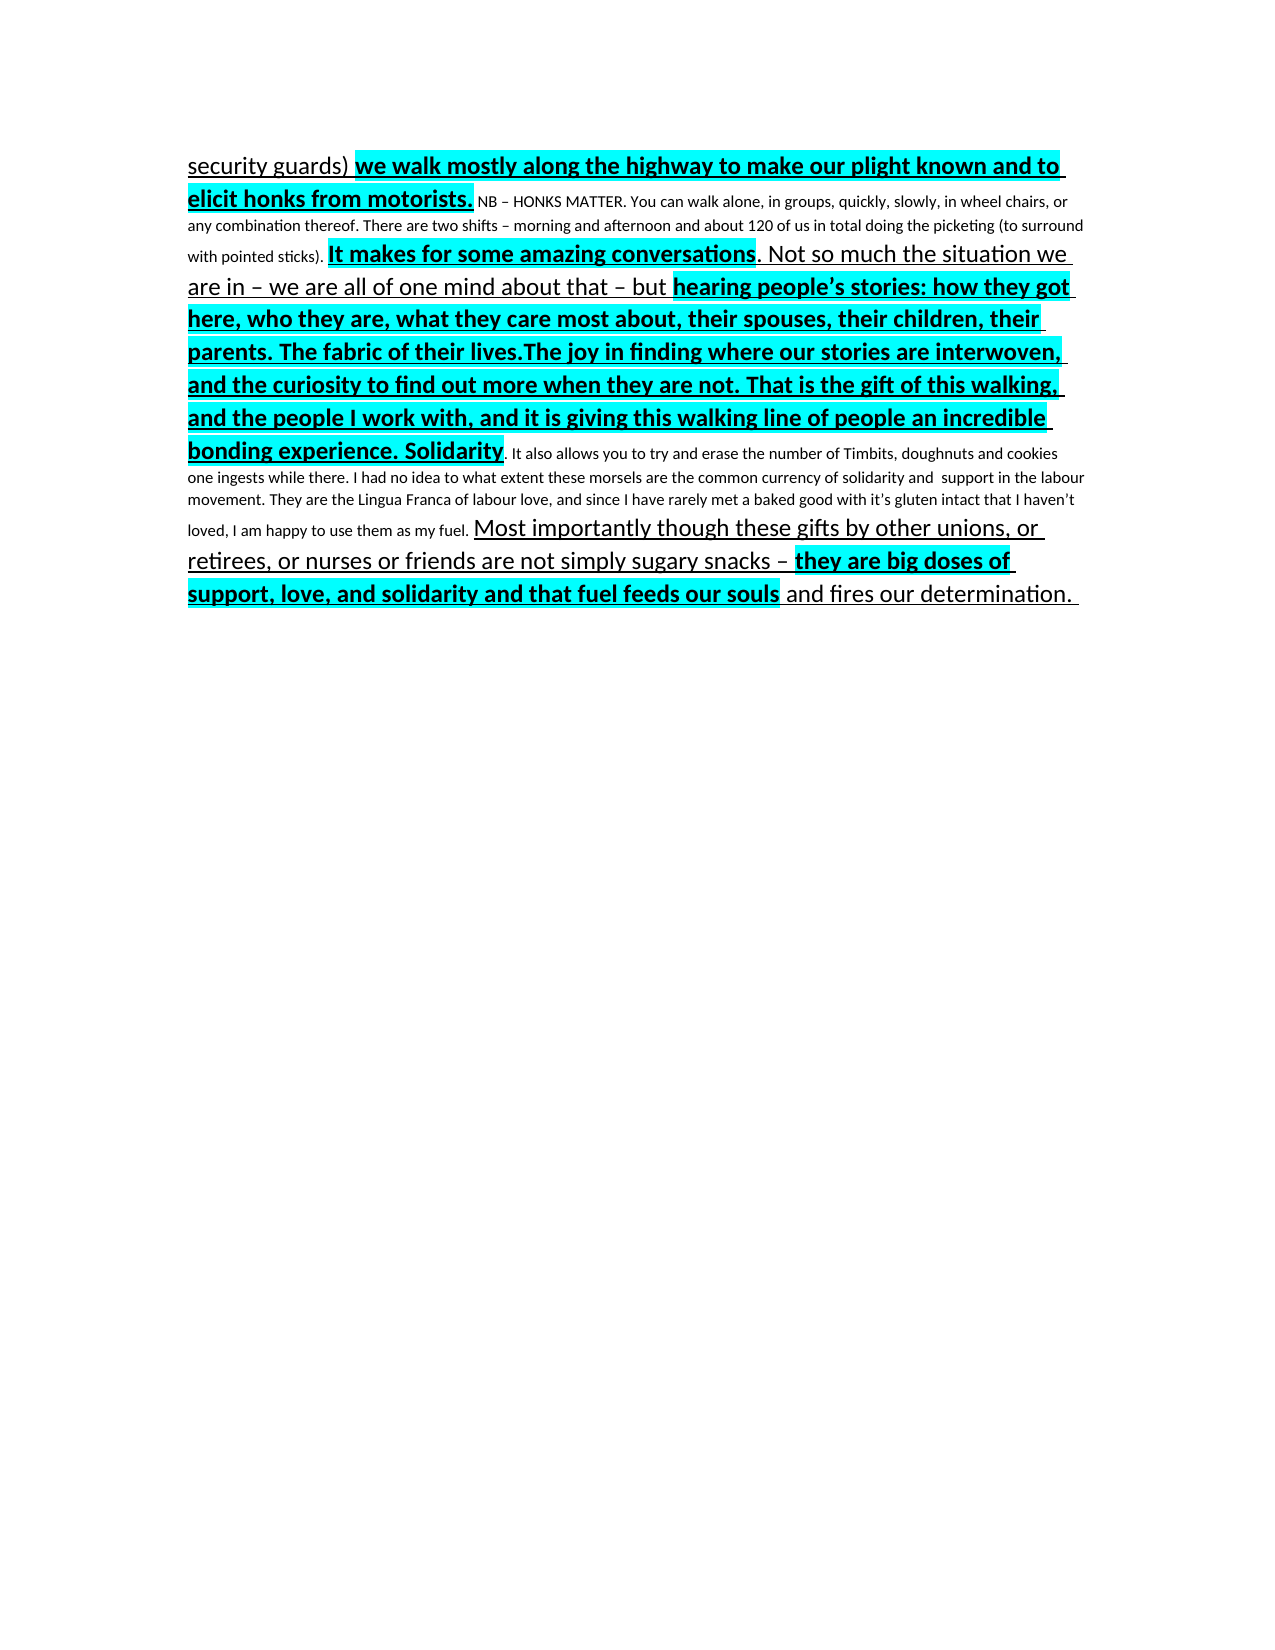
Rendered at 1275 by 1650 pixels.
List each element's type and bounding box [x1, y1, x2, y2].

text [187, 150, 1087, 608]
